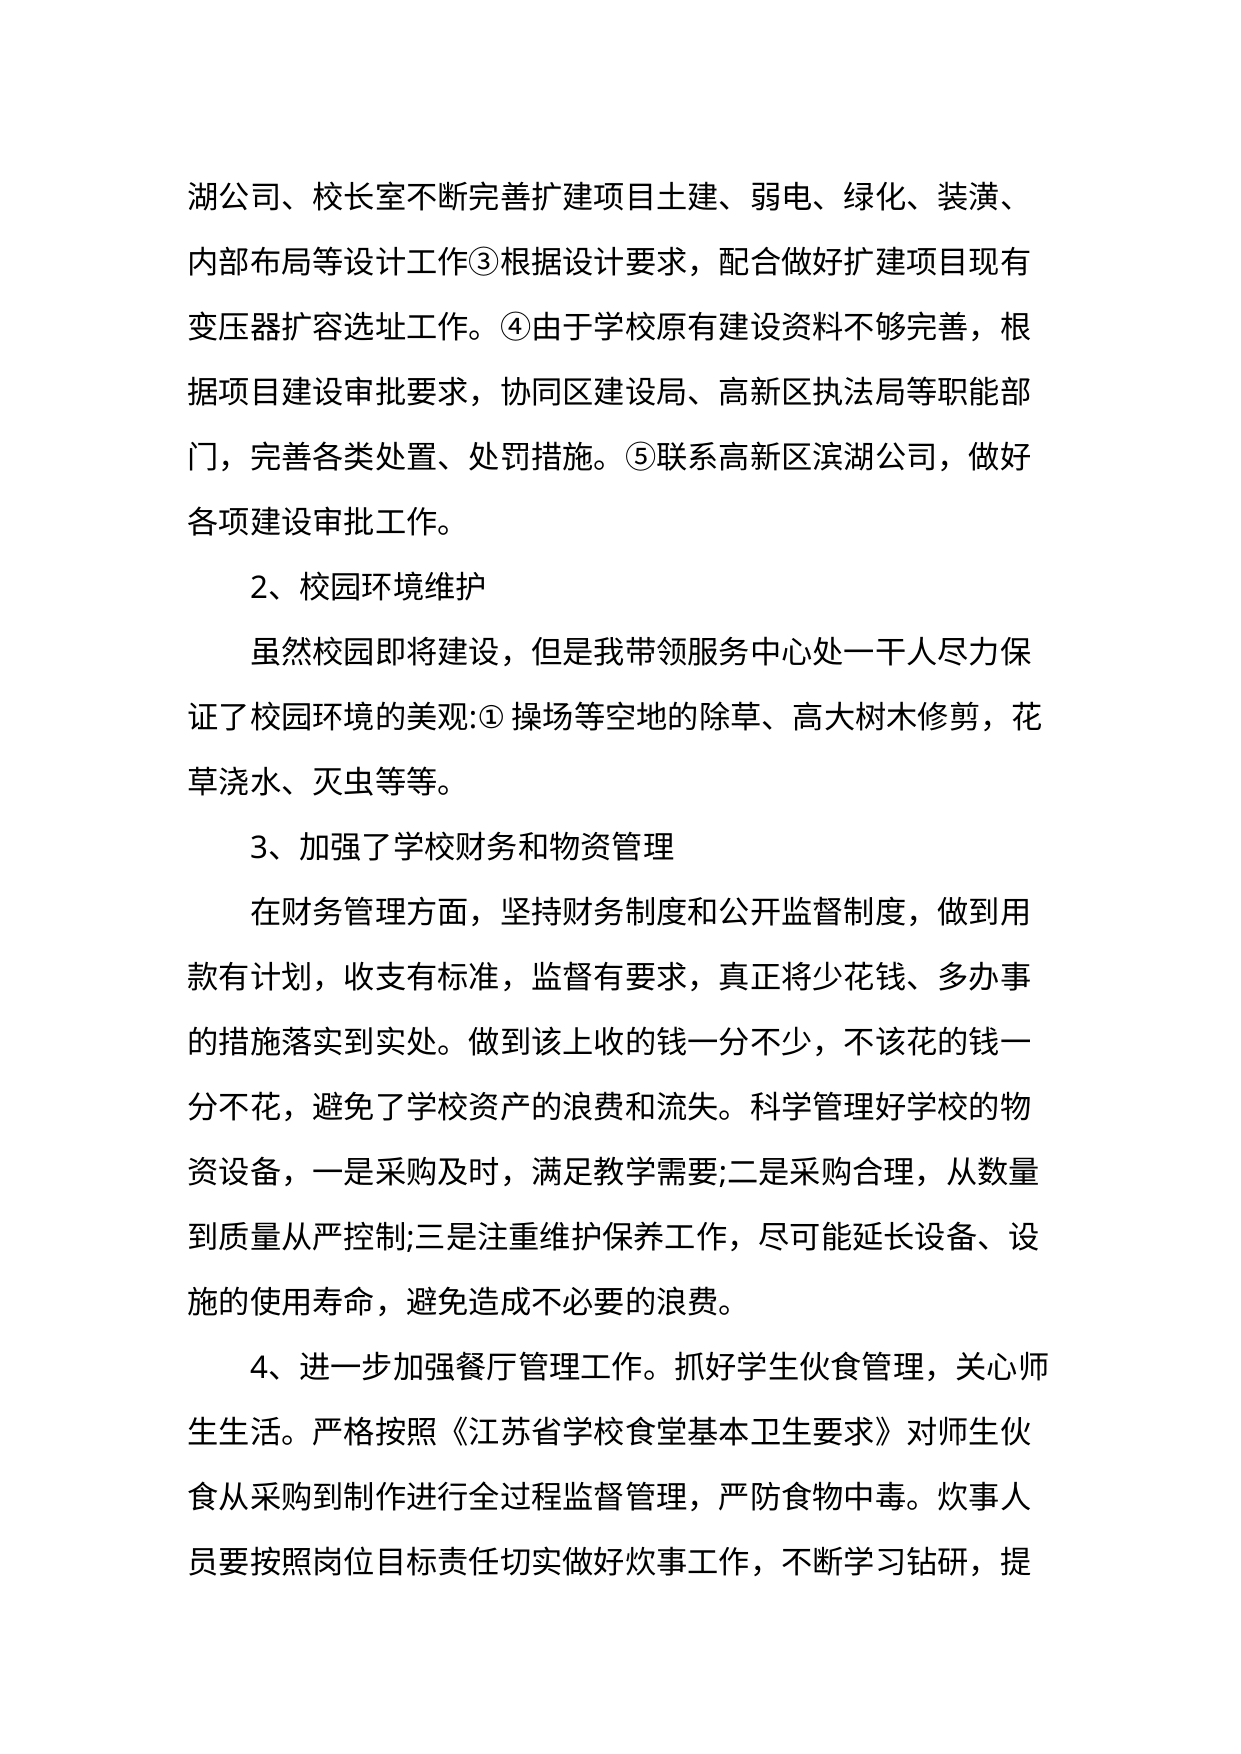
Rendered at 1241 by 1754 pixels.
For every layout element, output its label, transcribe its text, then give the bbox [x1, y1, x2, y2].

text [187, 1332, 1053, 1592]
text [187, 162, 1053, 552]
text 虽然校园即将建设，但是我带领服务中心处一干人尽力保证了校园环境的美观:①操场等空地的除草、高大树木修剪，花草浇水、灭虫等等。 [187, 617, 1053, 812]
text 在财务管理方面，坚持财务制度和公开监督制度，做到用款有计划，收支有标准，监督有要求，真正将少花钱、多办事的措施落实到实处。做到该上收的钱一分不少，不该花的钱一分不花，避免了学校资产的浪费和流失。科学管理好学校的物资设备，一是采购及时，满足教学需要;二是采购合理，从数量到质量从严控制;三是注重维护保养工作，尽可能延长设备、设施的使用寿命，避免造成不必要的浪费。 [187, 877, 1053, 1332]
text 2、校园环境维护 [187, 552, 1053, 617]
text 3、加强了学校财务和物资管理 [187, 812, 1053, 877]
